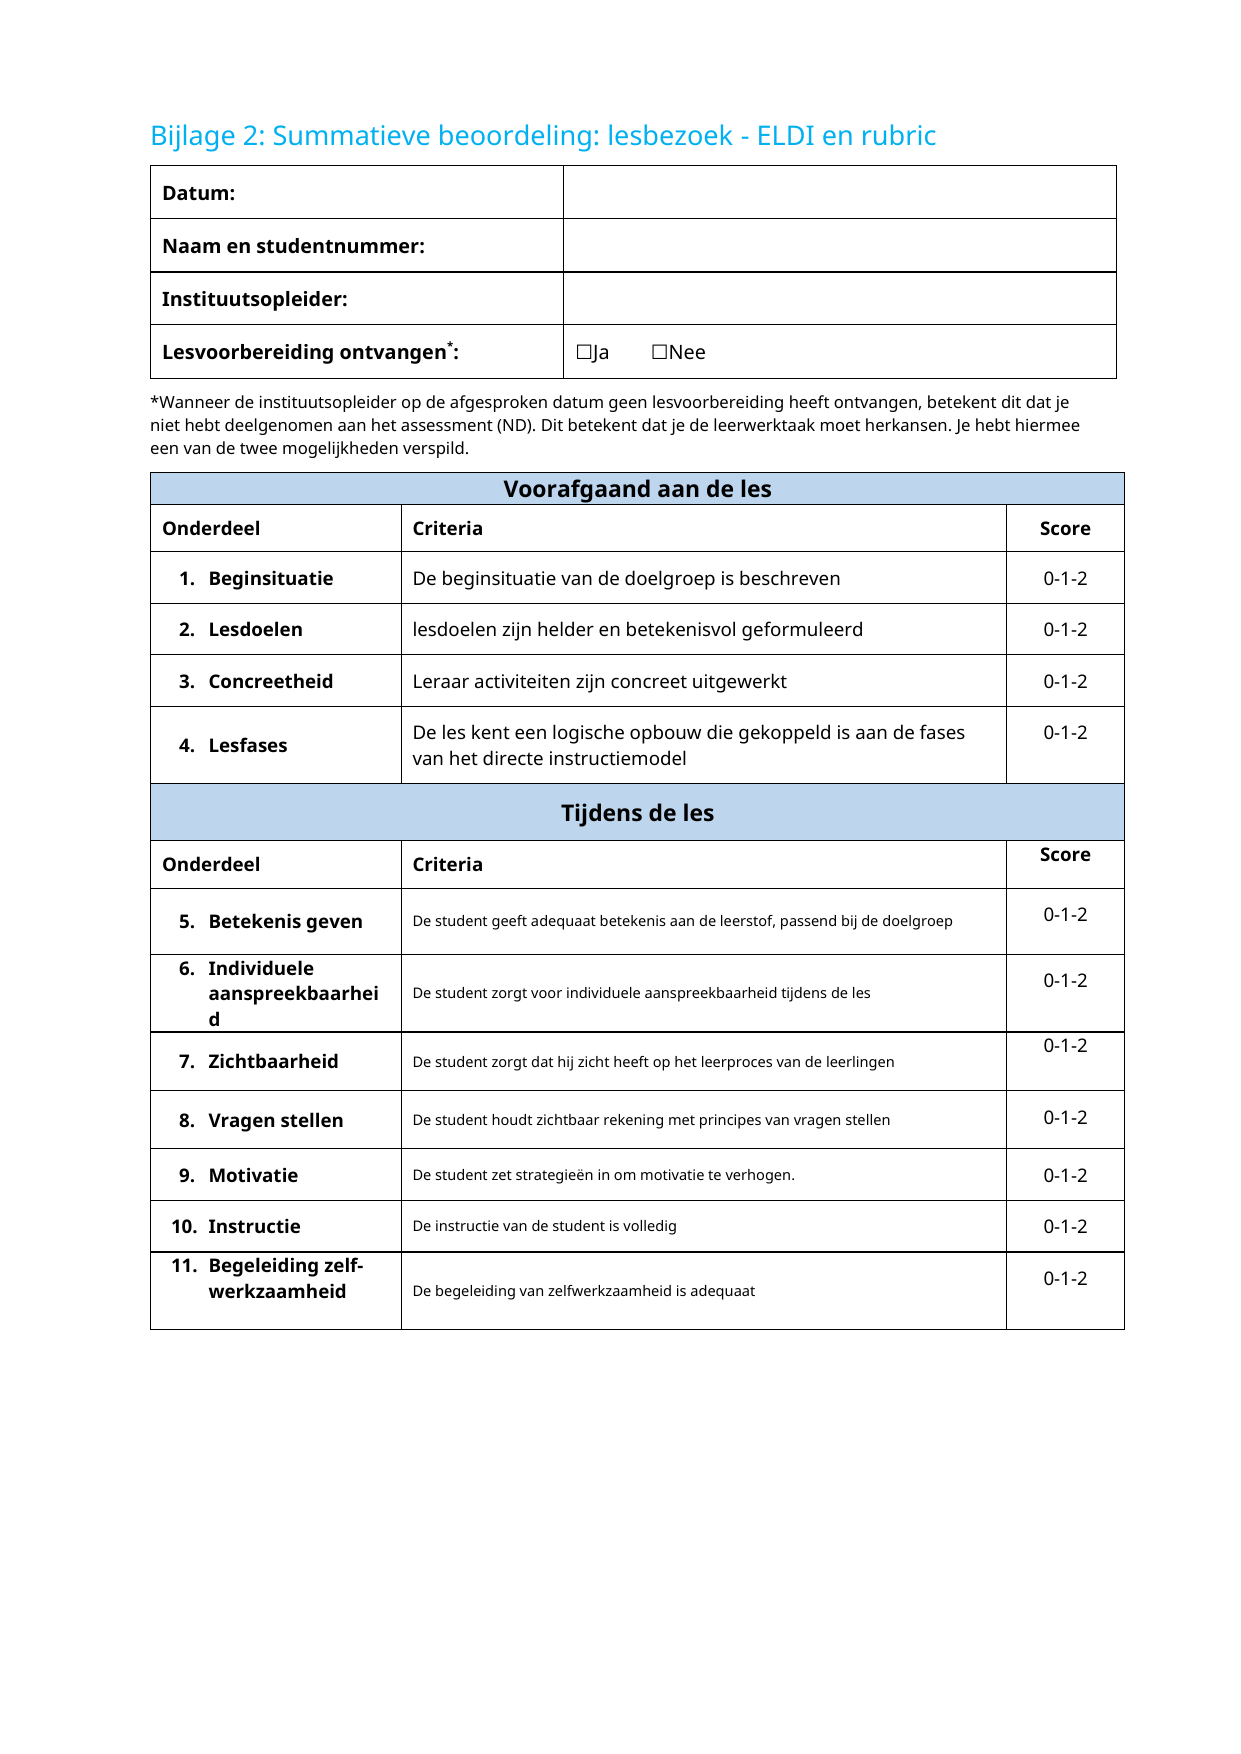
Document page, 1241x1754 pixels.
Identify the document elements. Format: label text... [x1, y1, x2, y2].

table_header Voorafgaand aan de les [151, 473, 1124, 504]
table_cell Vragen stellen [151, 1091, 401, 1148]
table_cell De begeleiding van zelfwerkzaamheid is adequaat [402, 1253, 1006, 1329]
text Bijlage 2: Summatieve beoordeling: lesbezoek - ELDI en rubric [150, 116, 1090, 153]
table_cell Concreetheid [151, 655, 401, 706]
table_cell De beginsituatie van de doelgroep is beschreven [402, 552, 1006, 603]
table_header [564, 166, 1116, 218]
table_cell De student houdt zichtbaar rekening met principes van vragen stellen [402, 1091, 1006, 1148]
table_cell 0-1-2 [1007, 955, 1124, 1031]
table_cell De les kent een logische opbouw die gekoppeld is aan de fases van het directe instructiemodel [402, 707, 1006, 783]
table_cell Individuele aanspreekbaarheid [151, 955, 401, 1031]
table_cell 0-1-2 [1007, 655, 1124, 706]
table_cell 0-1-2 [1007, 889, 1124, 954]
table_cell [564, 219, 1116, 271]
table_cell Score [1007, 841, 1124, 888]
table_cell 0-1-2 [1007, 604, 1124, 654]
table_header Datum: [151, 166, 563, 218]
table_cell Onderdeel [151, 841, 401, 888]
table_cell Score [1007, 505, 1124, 551]
table_cell Motivatie [151, 1149, 401, 1200]
table_cell Ja Nee [564, 325, 1116, 377]
table_cell Beginsituatie [151, 552, 401, 603]
table_cell Lesdoelen [151, 604, 401, 654]
table_cell Lesvoorbereiding ontvangen*: [151, 325, 563, 377]
table_cell 0-1-2 [1007, 1253, 1124, 1329]
table_cell Betekenis geven [151, 889, 401, 954]
table_cell De student geeft adequaat betekenis aan de leerstof, passend bij de doelgroep [402, 889, 1006, 954]
table_cell Tijdens de les [151, 784, 1124, 840]
table_cell Begeleiding zelf-werkzaamheid [151, 1253, 401, 1329]
table_cell De student zorgt dat hij zicht heeft op het leerproces van de leerlingen [402, 1033, 1006, 1090]
table_cell Zichtbaarheid [151, 1033, 401, 1090]
table_cell Onderdeel [151, 505, 401, 551]
table_cell Criteria [402, 841, 1006, 888]
table_cell Instituutsopleider: [151, 273, 563, 324]
table_cell 0-1-2 [1007, 707, 1124, 783]
table_cell De instructie van de student is volledig [402, 1201, 1006, 1251]
table_cell Instructie [151, 1201, 401, 1251]
table_cell [564, 273, 1116, 324]
table_cell Lesfases [151, 707, 401, 783]
table_cell 0-1-2 [1007, 552, 1124, 603]
table_cell lesdoelen zijn helder en betekenisvol geformuleerd [402, 604, 1006, 654]
table_cell 0-1-2 [1007, 1149, 1124, 1200]
table_cell De student zorgt voor individuele aanspreekbaarheid tijdens de les [402, 955, 1006, 1031]
table_cell 0-1-2 [1007, 1033, 1124, 1090]
table_cell 0-1-2 [1007, 1201, 1124, 1251]
table_cell Leraar activiteiten zijn concreet uitgewerkt [402, 655, 1006, 706]
text *Wanneer de instituutsopleider op de afgesproken datum geen lesvoorbereiding heeft ontvangen, betekent dit dat je niet hebt deelgenomen aan het assessment (ND). Dit betekent dat je de leerwerktaak moet herkansen. Je hebt hiermee een van de twee mogelijkheden verspild. [150, 391, 1090, 459]
table_cell Naam en studentnummer: [151, 219, 563, 271]
table_cell De student zet strategieën in om motivatie te verhogen. [402, 1149, 1006, 1200]
table_cell 0-1-2 [1007, 1091, 1124, 1148]
table_cell Criteria [402, 505, 1006, 551]
